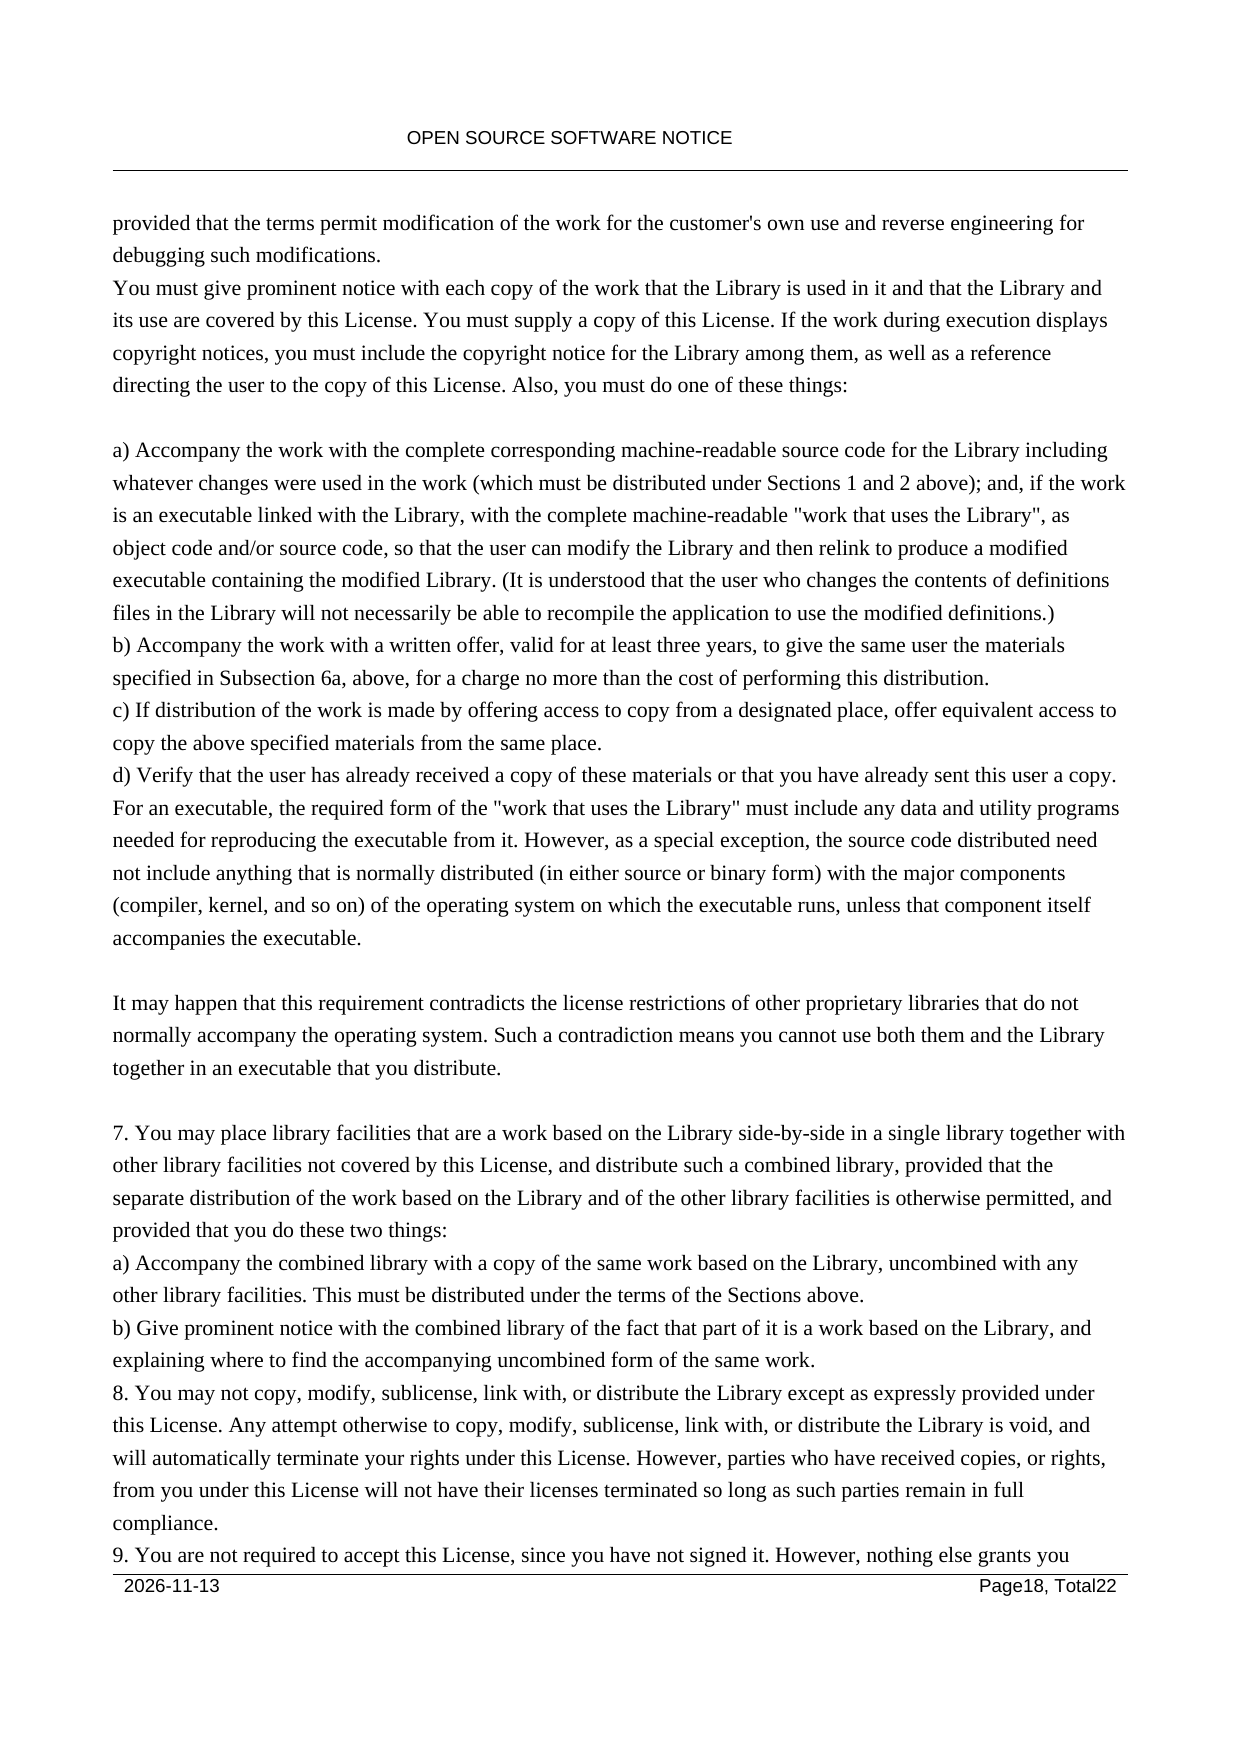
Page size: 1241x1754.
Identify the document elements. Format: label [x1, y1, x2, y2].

text [112, 206, 1128, 1571]
